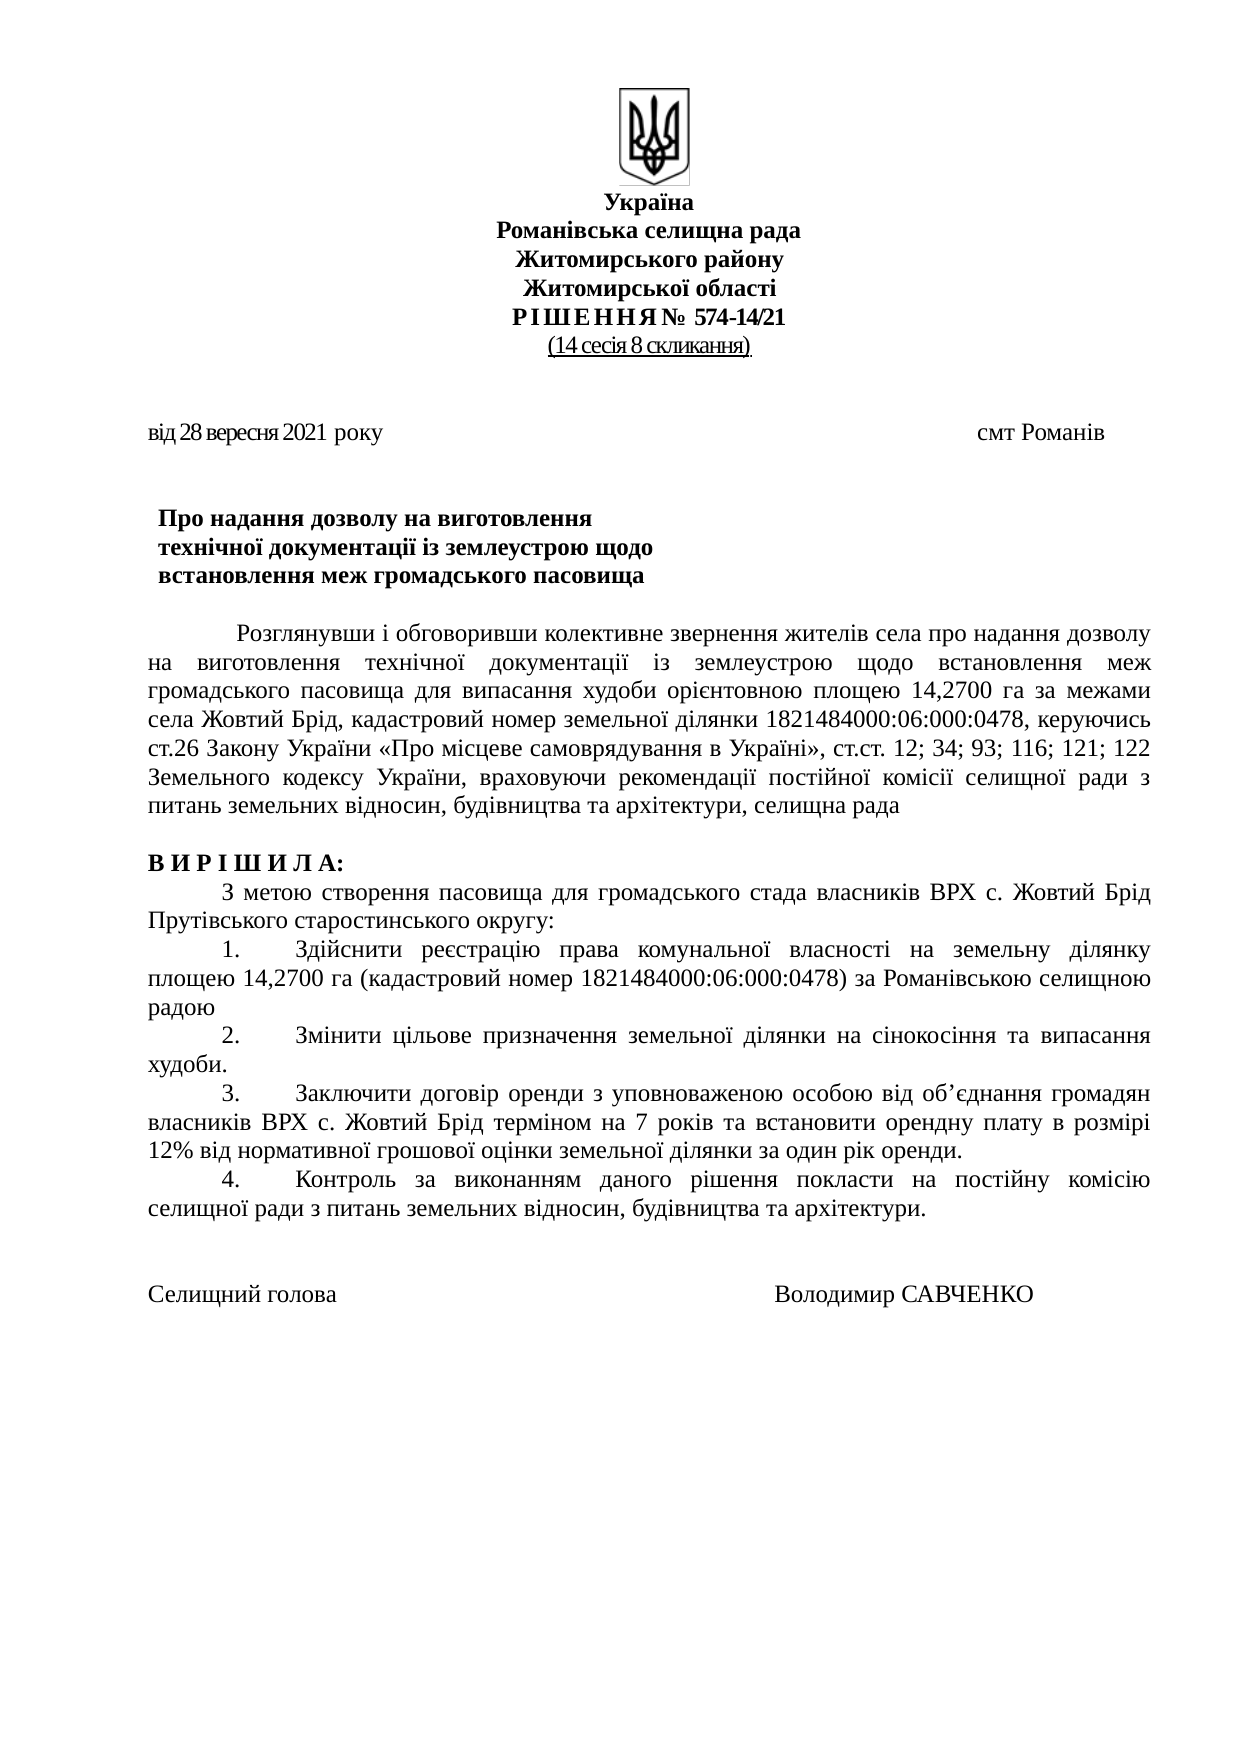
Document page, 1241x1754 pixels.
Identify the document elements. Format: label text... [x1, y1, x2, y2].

list Змінити цільове призначення земельної ділянки на сінокосіння та випасання худоби. [148, 1020, 1152, 1078]
text Розглянувши і обговоривши колективне звернення жителів села про надання дозволу на виготовлення технічної документації із землеустрою щодо встановлення меж громадського пасовища для випасання худоби орієнтовною площею 14,2700 га за межами села Жовтий Брід, кадастровий номер земельної ділянки 1821484000:06:000:0478, керуючись ст.26 Закону України «Про місцеве самоврядування в Україні», ст.ст. 12; 34; 93; 116; 121; 122 Земельного кодексу України, враховуючи рекомендації постійної комісії селищної ради з питань земельних відносин, будівництва та архітектури, селищна рада [148, 618, 1152, 819]
text Селищний голова Володимир САВЧЕНКО [148, 1279, 1152, 1308]
text (14 сесія 8 скликання) [148, 330, 1152, 359]
list Заключити договір оренди з уповноваженою особою від об’єднання громадян власників ВРХ с. Жовтий Брід терміном на 7 років та встановити орендну плату в розмірі 12% від нормативної грошової оцінки земельної ділянки за один рік оренди. [148, 1078, 1152, 1164]
text З метою створення пасовища для громадського стада власників ВРХ с. Жовтий Брід Прутівського старостинського округу: [148, 877, 1152, 934]
text від 28 вересня 2021 року смт Романів [148, 417, 1152, 445]
text В И Р І Ш И Л А: [148, 848, 1152, 877]
text Житомирського району [148, 244, 1152, 273]
list Контроль за виконанням даного рішення покласти на постійну комісію селищної ради з питань земельних відносин, будівництва та архітектури. [148, 1164, 1152, 1222]
text Житомирської області [148, 273, 1152, 302]
picture [619, 88, 691, 187]
text Р І Ш Е Н Н Я № 574-14/21 [148, 302, 1152, 330]
table_header Про надання дозволу на виготовлення технічної документації із землеустрою щодо встановлення меж громадського пасовища [147, 503, 672, 618]
text Україна [148, 187, 1149, 215]
list Здійснити реєстрацію права комунальної власності на земельну ділянку площею 14,2700 га (кадастровий номер 1821484000:06:000:0478) за Романівською селищною радою [148, 934, 1152, 1020]
text Романівська селищна рада [148, 215, 1149, 244]
